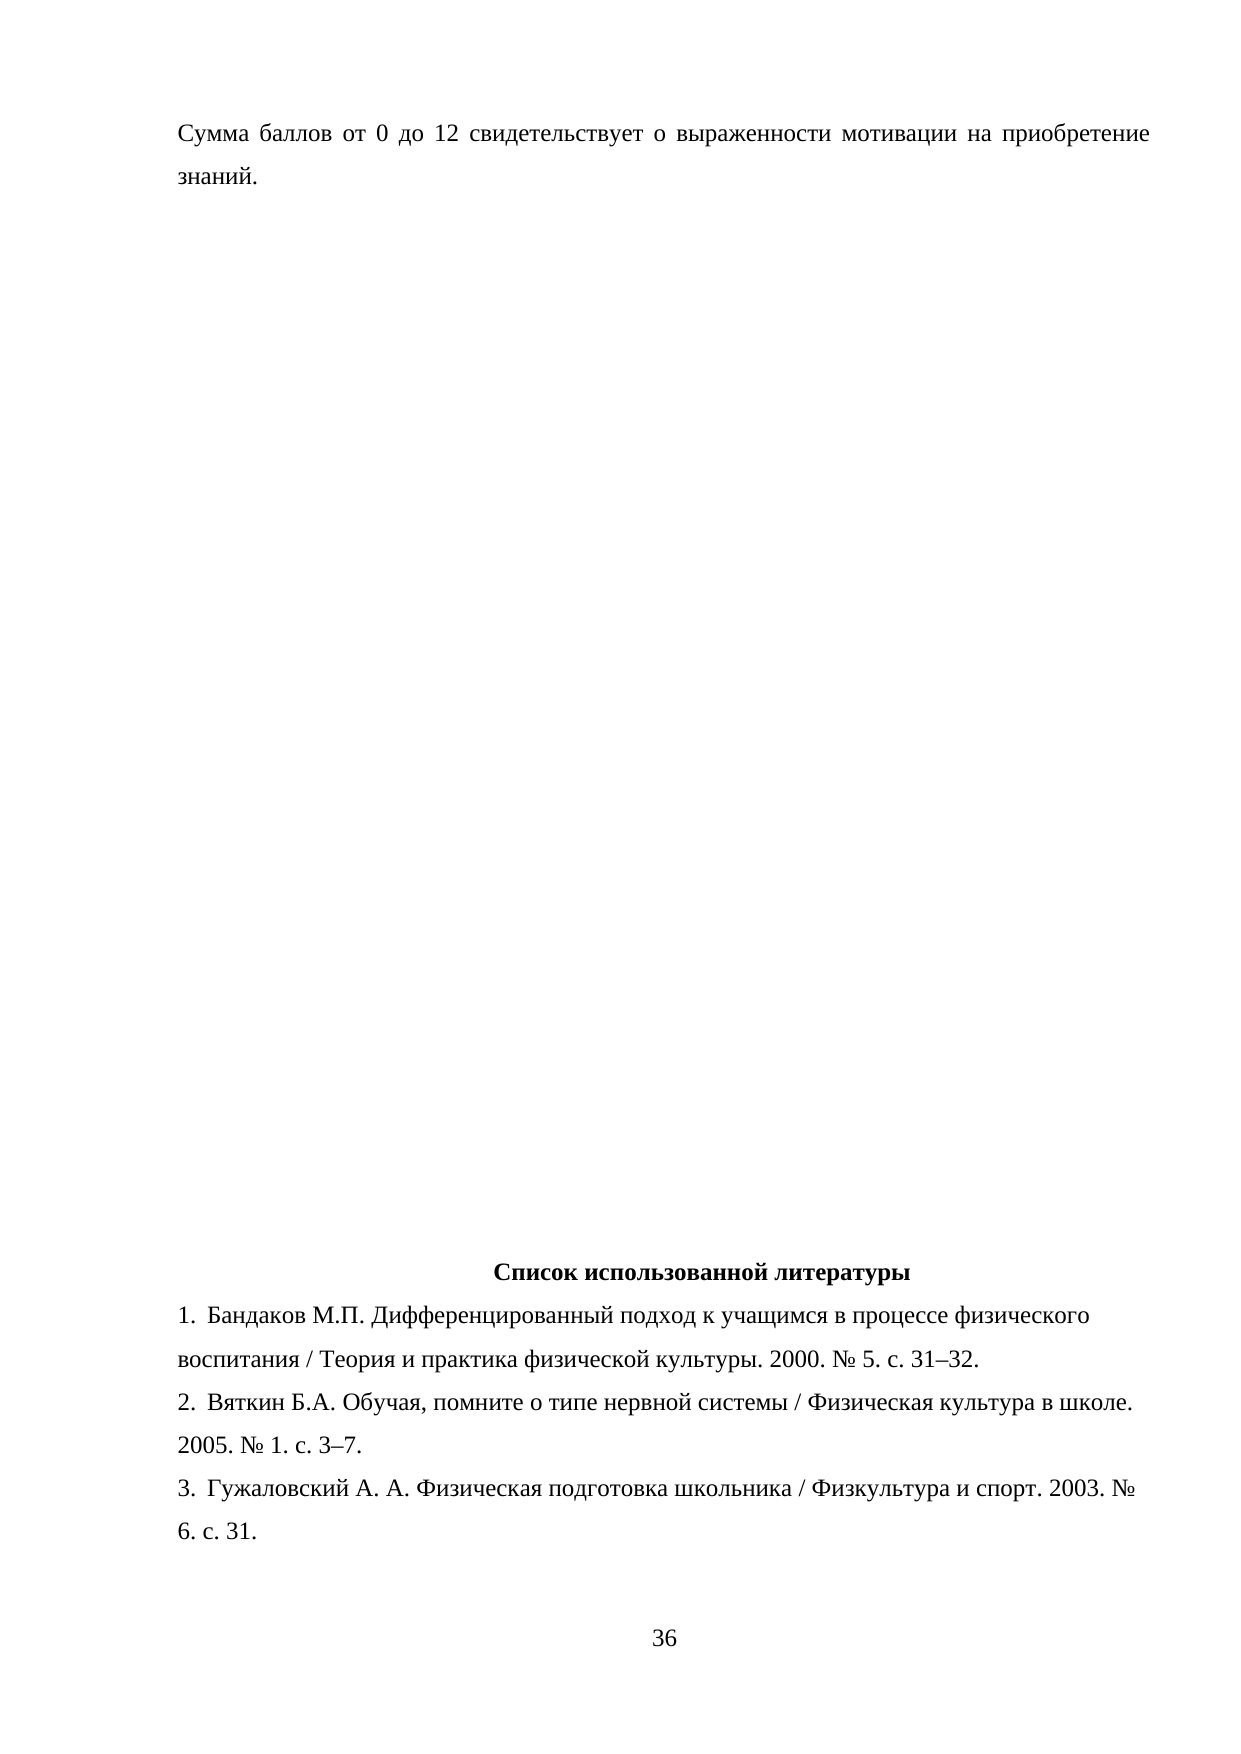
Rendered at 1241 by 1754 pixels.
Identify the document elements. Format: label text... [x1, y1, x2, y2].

list Вяткин Б.А. Обучая, помните о типе нервной системы / Физическая культура в школе. 2005. № 1. с. 3–7. [177, 1387, 1152, 1459]
text Сумма баллов от 0 до 12 свидетельствует о выраженности мотивации на приобретение знаний. [177, 118, 1152, 190]
list Список использованной литературы [252, 1257, 1152, 1286]
list Бандаков М.П. Дифференцированный подход к учащимся в процессе физического воспитания / Теория и практика физической культуры. 2000. № 5. с. 31–32. [177, 1301, 1152, 1372]
list Гужаловский А. А. Физическая подготовка школьника / Физкультура и спорт. 2003. № 6. с. 31. [177, 1473, 1152, 1545]
